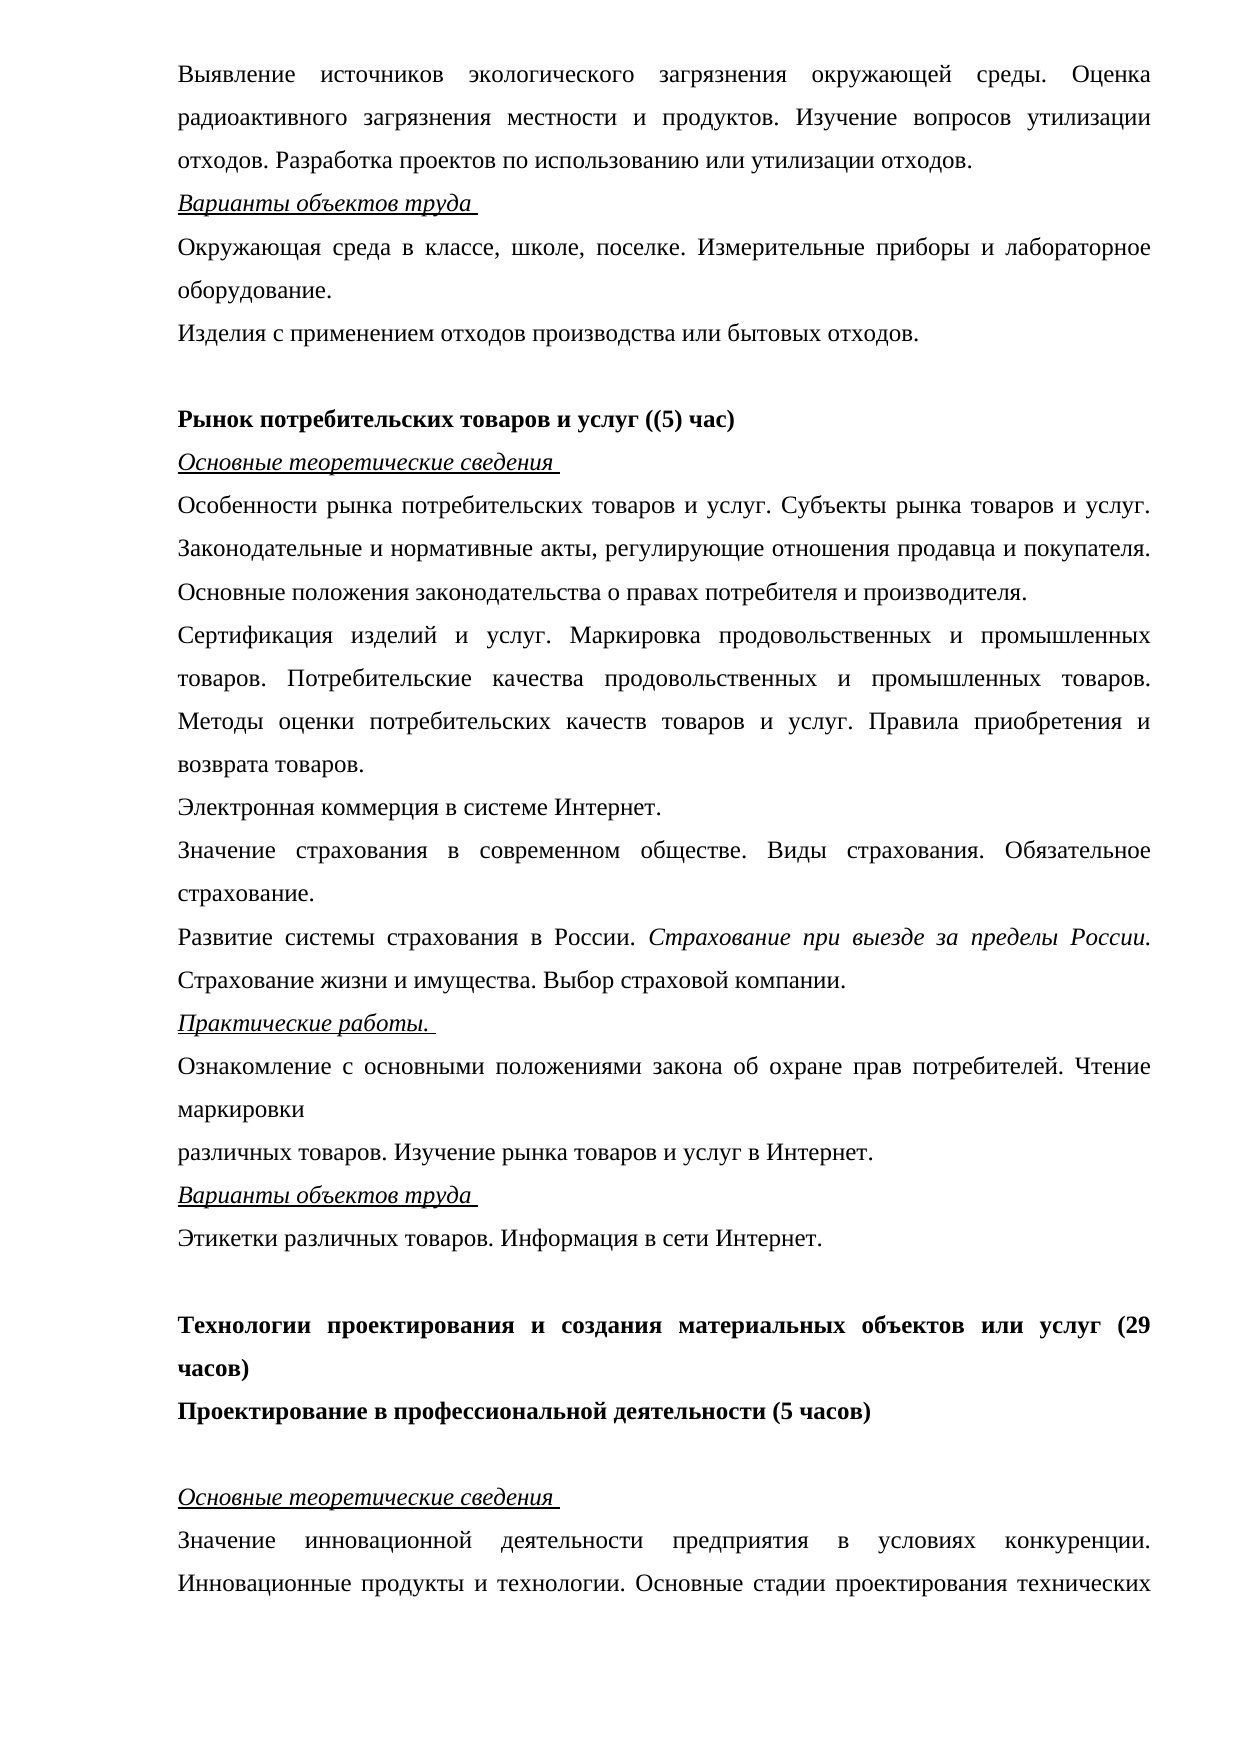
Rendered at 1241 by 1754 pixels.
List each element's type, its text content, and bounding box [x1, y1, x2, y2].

text Окружающая среда в классе, школе, поселке. Измерительные приборы и лабораторное оборудование. [177, 232, 1152, 303]
text Проектирование в профессиональной деятельности (5 часов) [177, 1396, 1152, 1425]
text Электронная коммерция в системе Интернет. [177, 792, 1152, 821]
text Основные теоретические сведения [177, 1482, 1152, 1511]
text Особенности рынка потребительских товаров и услуг. Субъекты рынка товаров и услуг. Законодательные и нормативные акты, регулирующие отношения продавца и покупателя. Основные положения законодательства о правах потребителя и производителя. [177, 490, 1152, 605]
text Варианты объектов труда [177, 1180, 1152, 1209]
text Этикетки различных товаров. Информация в сети Интернет. [177, 1223, 1152, 1252]
text Значение страхования в современном обществе. Виды страхования. Обязательное страхование. [177, 835, 1152, 907]
text Выявление источников экологического загрязнения окружающей среды. Оценка радиоактивного загрязнения местности и продуктов. Изучение вопросов утилизации отходов. Разработка проектов по использованию или утилизации отходов. [177, 59, 1152, 174]
text различных товаров. Изучение рынка товаров и услуг в Интернет. [177, 1137, 1152, 1166]
text Рынок потребительских товаров и услуг ((5) час) [177, 404, 1152, 433]
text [177, 1525, 1152, 1597]
text Технологии проектирования и создания материальных объектов или услуг (29 часов) [177, 1310, 1152, 1382]
text Практические работы. [177, 1008, 1152, 1037]
text Развитие системы страхования в России. Страхование при выезде за пределы России. Страхование жизни и имущества. Выбор страховой компании. [177, 922, 1152, 993]
text Ознакомление с основными положениями закона об охране прав потребителей. Чтение маркировки [177, 1051, 1152, 1123]
text Основные теоретические сведения [177, 447, 1152, 476]
text Изделия с применением отходов производства или бытовых отходов. [177, 318, 1152, 347]
text Варианты объектов труда [177, 188, 1152, 217]
text Сертификация изделий и услуг. Маркировка продовольственных и промышленных товаров. Потребительские качества продовольственных и промышленных товаров. Методы оценки потребительских качеств товаров и услуг. Правила приобретения и возврата товаров. [177, 620, 1152, 778]
